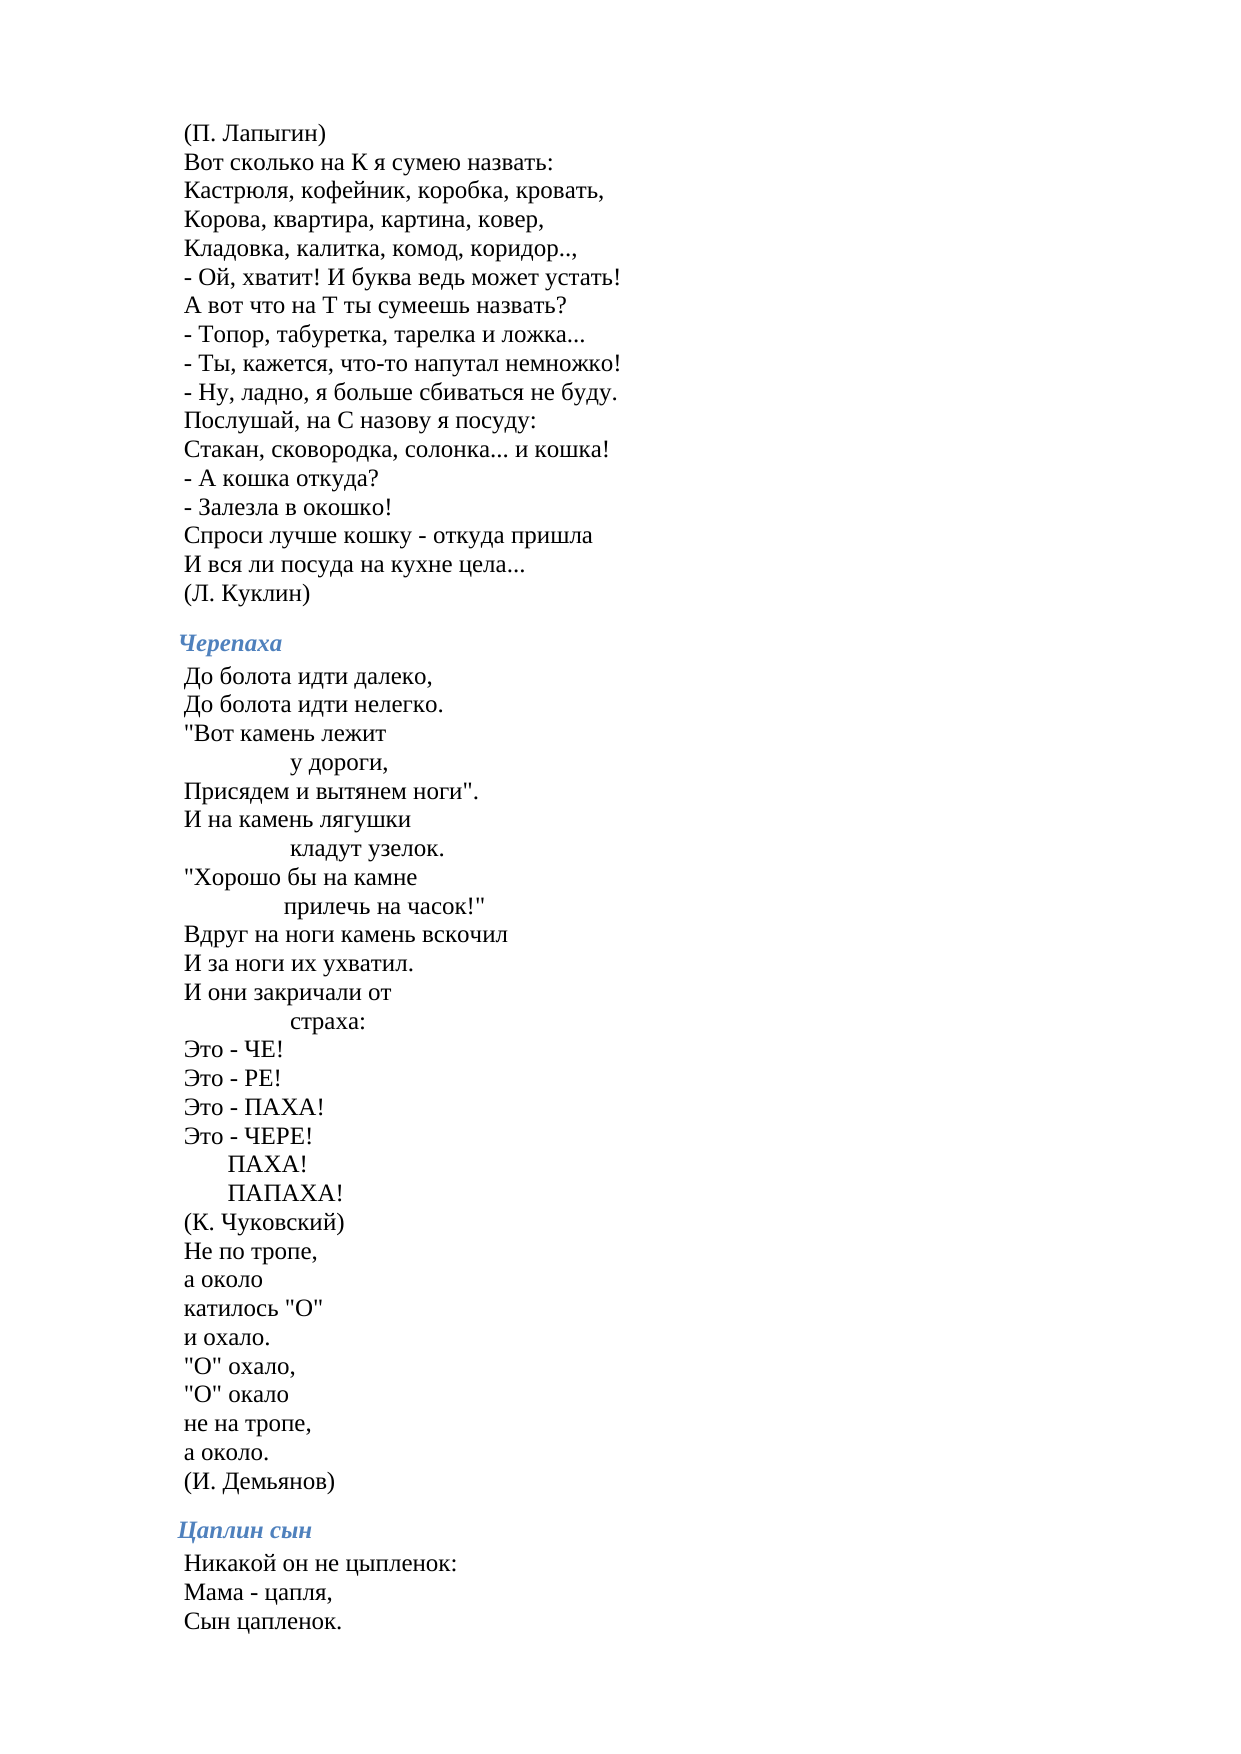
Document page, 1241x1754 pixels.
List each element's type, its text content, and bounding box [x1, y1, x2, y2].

text "О" охало, [177, 1351, 1152, 1379]
text И вся ли посуда на кухне цела... [177, 549, 1152, 578]
text и охало. [177, 1322, 1152, 1351]
subtitle Черепаха [177, 628, 1152, 656]
text (П. Лапыгин) [177, 118, 1152, 147]
text (К. Чуковский) [177, 1207, 1152, 1236]
text И за ноги их ухватил. [177, 948, 1152, 977]
text Послушай, на С назову я посуду: [177, 406, 1152, 434]
text "Вот камень лежит [177, 718, 1152, 747]
text - Топор, табуретка, тарелка и ложка... [177, 319, 1152, 348]
text кладут узелок. [177, 833, 1152, 862]
text Мама - цапля, [177, 1577, 1152, 1606]
text А вот что на Т ты сумеешь назвать? [177, 291, 1152, 319]
text - Ты, кажется, что-то напутал немножко! [177, 348, 1152, 377]
text До болота идти далеко, [177, 661, 1152, 689]
text прилечь на часок!" [177, 891, 1152, 919]
text - Залезла в окошко! [177, 492, 1152, 521]
text страха: [177, 1006, 1152, 1034]
text а около. [177, 1437, 1152, 1466]
text "О" окало [177, 1379, 1152, 1408]
text не на тропе, [177, 1408, 1152, 1437]
text Это - ПАХА! [177, 1092, 1152, 1121]
text (Л. Куклин) [177, 578, 1152, 607]
text Сын цапленок. [177, 1606, 1152, 1634]
text Никакой он не цыпленок: [177, 1548, 1152, 1577]
text а около [177, 1264, 1152, 1293]
text - Ой, хватит! И буква ведь может устать! [177, 262, 1152, 291]
text И они закричали от [177, 977, 1152, 1006]
text Вдруг на ноги камень вскочил [177, 919, 1152, 948]
text И на камень лягушки [177, 804, 1152, 833]
text Кастрюля, кофейник, коробка, кровать, [177, 176, 1152, 204]
text Стакан, сковородка, солонка... и кошка! [177, 434, 1152, 463]
text у дороги, [177, 747, 1152, 776]
text (И. Демьянов) [177, 1466, 1152, 1494]
text ПАПАХА! [177, 1178, 1152, 1207]
text Это - ЧЕРЕ! [177, 1121, 1152, 1149]
text Не по тропе, [177, 1236, 1152, 1264]
text катилось "О" [177, 1293, 1152, 1322]
text - Ну, ладно, я больше сбиваться не буду. [177, 377, 1152, 406]
text Корова, квартира, картина, ковер, [177, 204, 1152, 233]
text ПАХА! [177, 1149, 1152, 1178]
text Это - РЕ! [177, 1063, 1152, 1092]
text Присядем и вытянем ноги". [177, 776, 1152, 804]
text "Хорошо бы на камне [177, 862, 1152, 891]
text Вот сколько на К я сумею назвать: [177, 147, 1152, 176]
text Спроси лучше кошку - откуда пришла [177, 521, 1152, 549]
subtitle Цаплин сын [177, 1515, 1152, 1544]
text - А кошка откуда? [177, 463, 1152, 492]
text Это - ЧЕ! [177, 1034, 1152, 1063]
text Кладовка, калитка, комод, коридор.., [177, 233, 1152, 262]
text До болота идти нелегко. [177, 689, 1152, 718]
